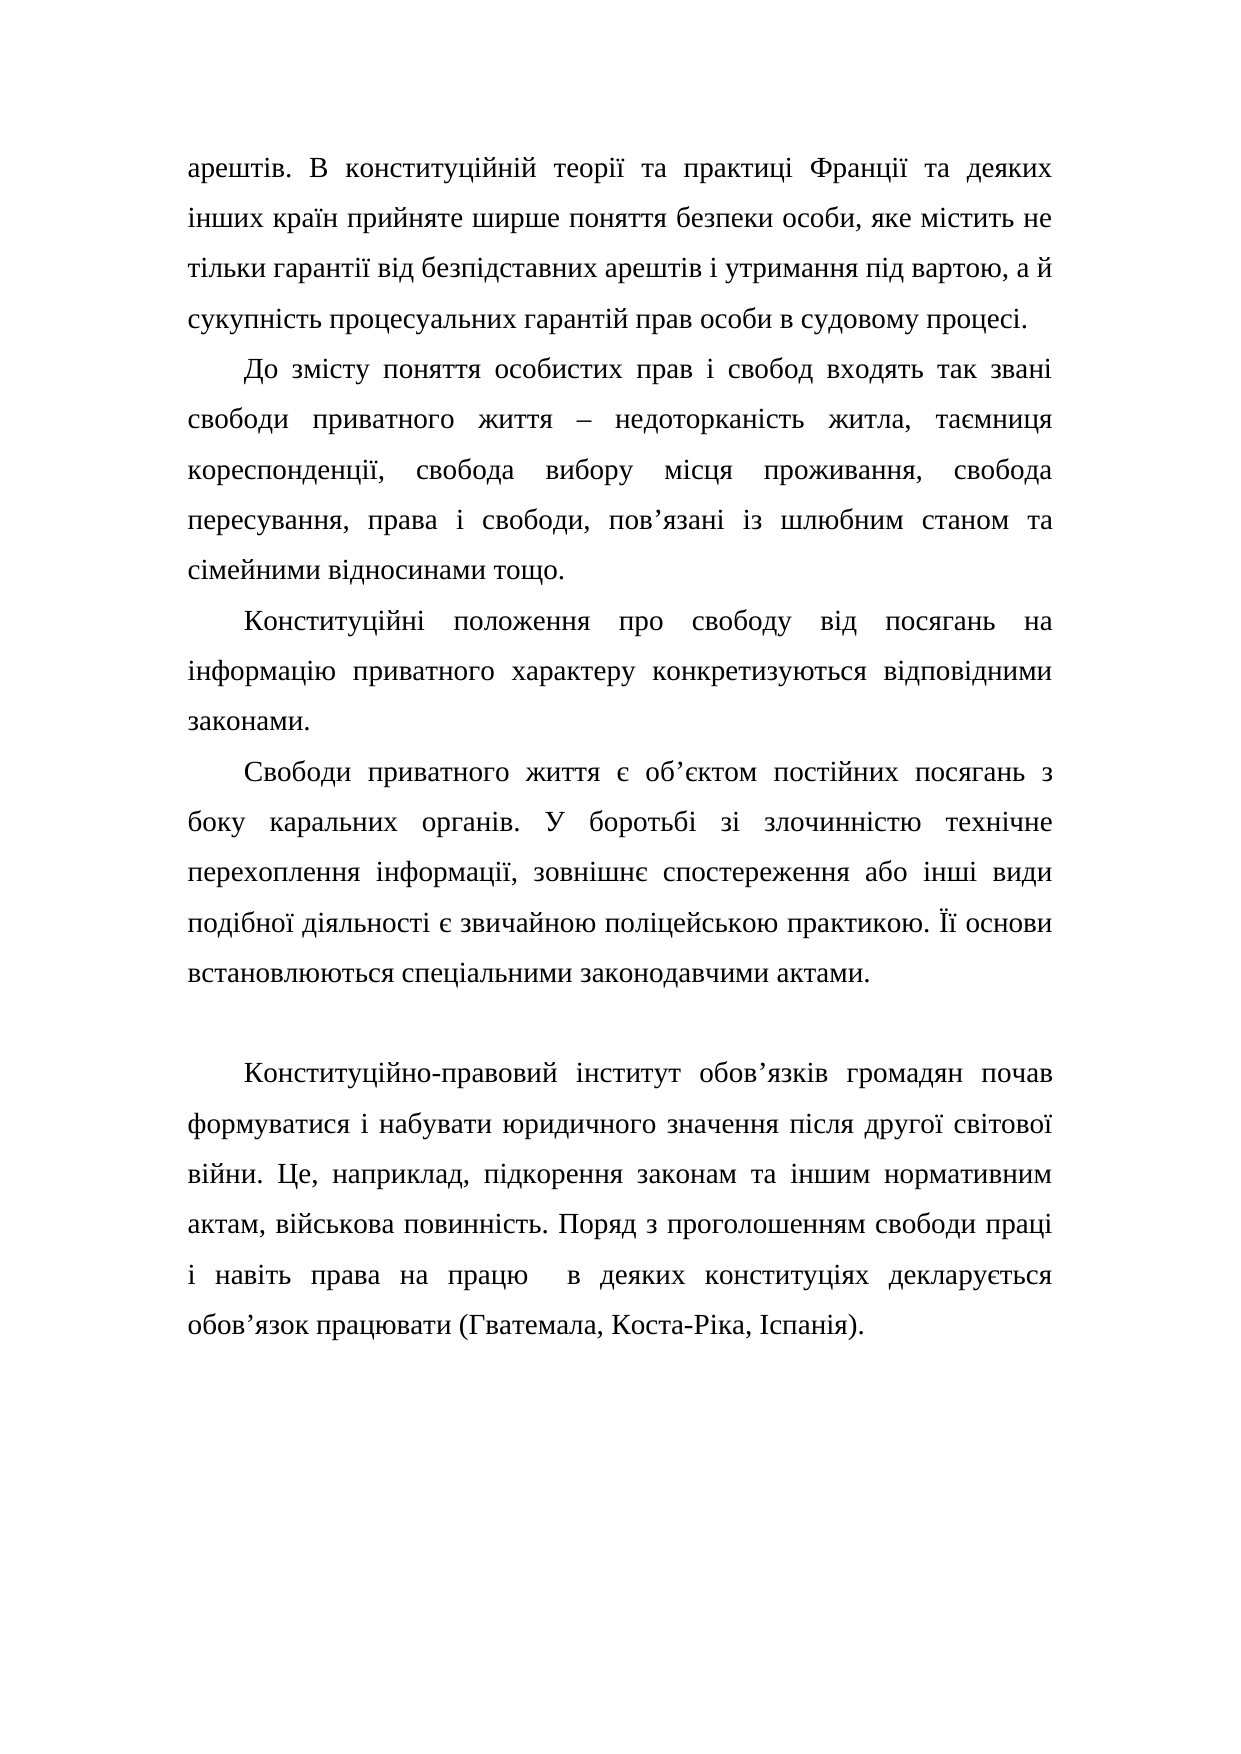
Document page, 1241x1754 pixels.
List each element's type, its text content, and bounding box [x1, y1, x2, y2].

text Конституційні положення про свободу від посягань на інформацію приватного характеру конкретизуються відповідними законами. [187, 603, 1053, 737]
text До змісту поняття особистих прав і свобод входять так звані свободи приватного життя – недоторканість житла, таємниця кореспонденції, свобода вибору місця проживання, свобода пересування, права і свободи, пов’язані із шлюбним станом та сімейними відносинами тощо. [187, 351, 1053, 586]
text Конституційно-правовий інститут обов’язків громадян почав формуватися і набувати юридичного значення після другої світової війни. Це, наприклад, підкорення законам та іншим нормативним актам, військова повинність. Поряд з проголошенням свободи праці і навіть права на працю в деяких конституціях декларується обов’язок працювати (Гватемала, Коста-Ріка, Іспанія). [187, 1056, 1053, 1341]
text Свободи приватного життя є об’єктом постійних посягань з боку каральних органів. У боротьбі зі злочинністю технічне перехоплення інформації, зовнішнє спостереження або інші види подібної діяльності є звичайною поліцейською практикою. Її основи встановлюються спеціальними законодавчими актами. [187, 754, 1053, 988]
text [187, 150, 1053, 334]
